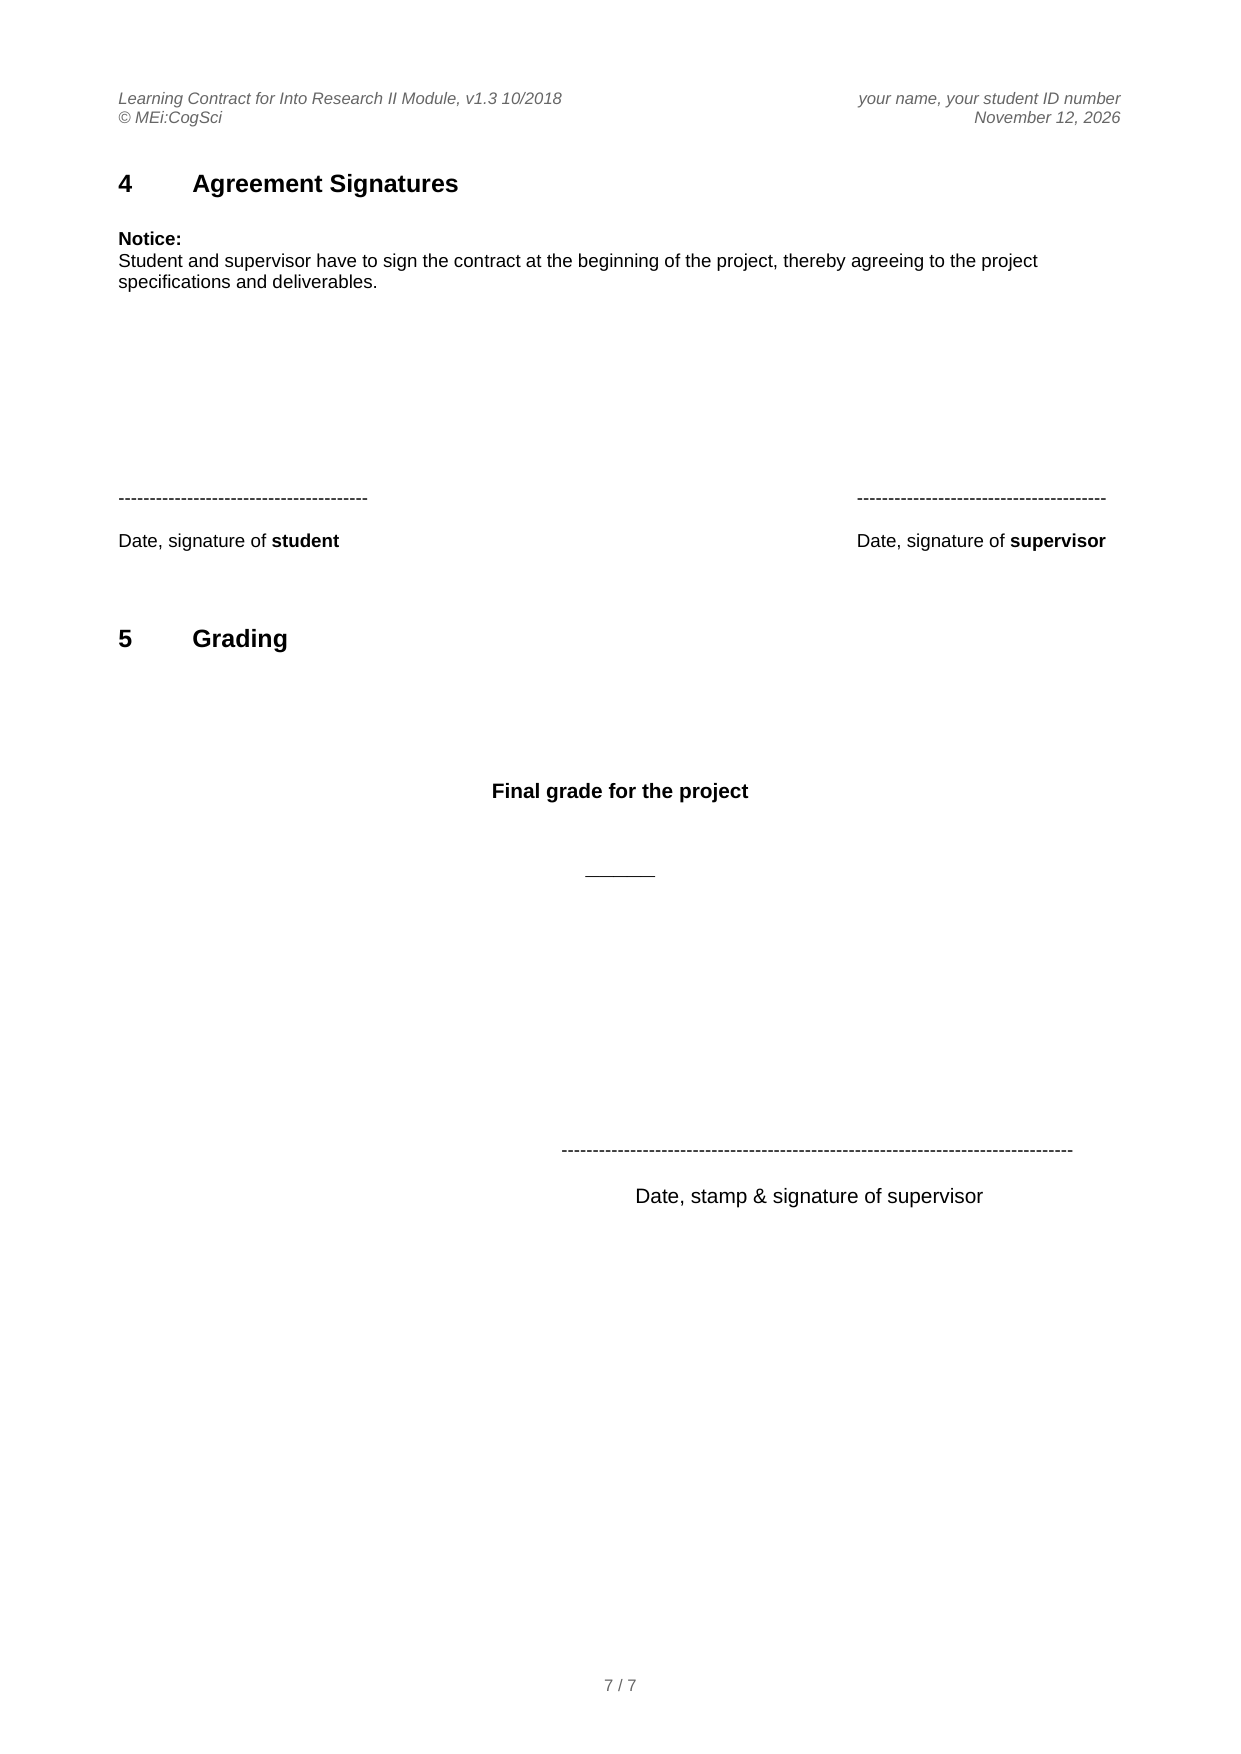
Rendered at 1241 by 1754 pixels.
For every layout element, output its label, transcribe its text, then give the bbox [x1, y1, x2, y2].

text Final grade for the project [118, 779, 1122, 827]
text Date, signature of student Date, signature of supervisor [118, 530, 1122, 551]
text Date, stamp & signature of supervisor [118, 1184, 1122, 1208]
subtitle Grading [118, 624, 1122, 653]
subtitle Agreement Signatures [118, 169, 1122, 197]
text _____ [118, 851, 1122, 880]
text ---------------------------------------------------------------------------------- [118, 1139, 1122, 1160]
text Notice: Student and supervisor have to sign the contract at the beginning of the project, thereby agreeing to the project specifications and deliverables. [118, 228, 1122, 292]
text ---------------------------------------- ---------------------------------------- [118, 487, 1122, 508]
